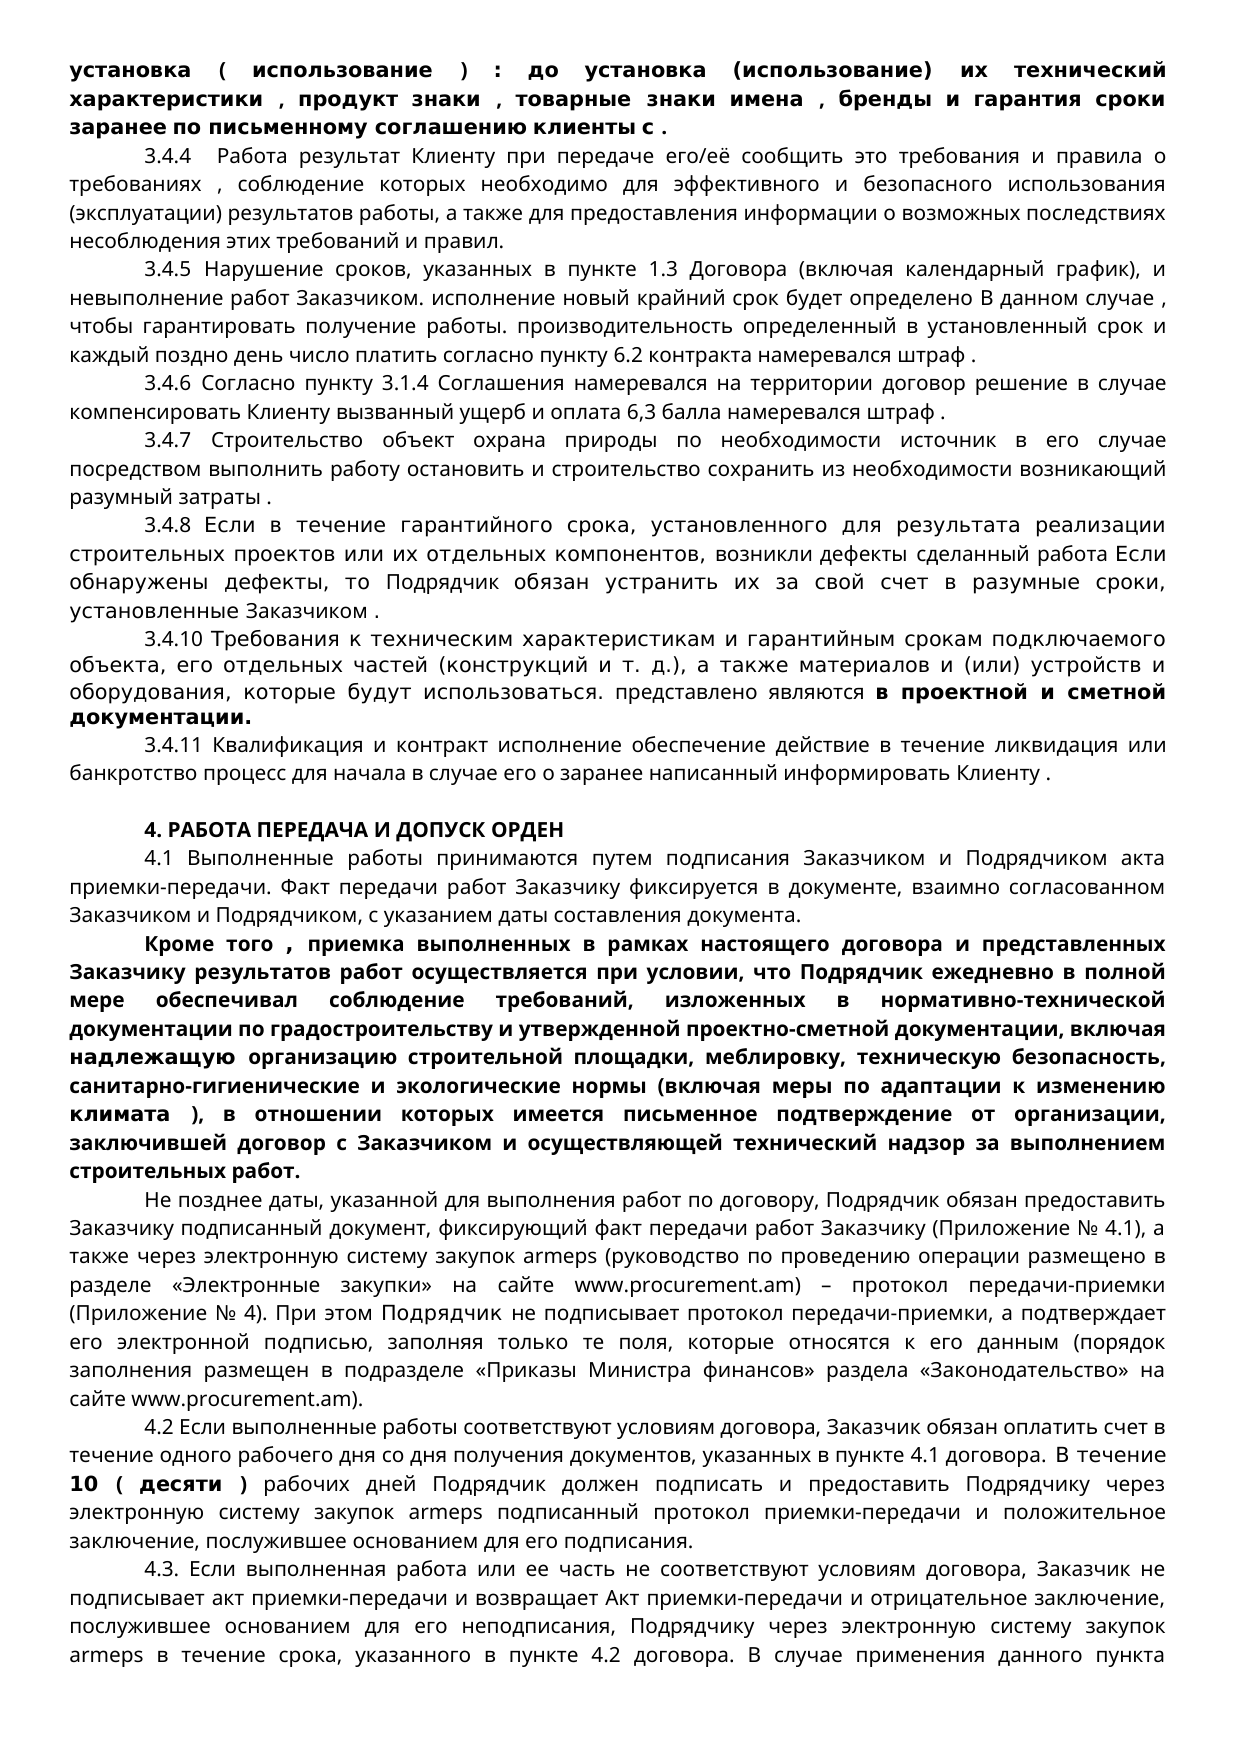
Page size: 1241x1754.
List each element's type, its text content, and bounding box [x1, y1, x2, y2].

text 4.1 Выполненные работы принимаются путем подписания Заказчиком и Подрядчиком акта приемки-передачи. Факт передачи работ Заказчику фиксируется в документе, взаимно согласованном Заказчиком и Подрядчиком, с указанием даты составления документа. [69, 843, 1167, 929]
text Кроме того , приемка выполненных в рамках настоящего договора и представленных Заказчику результатов работ осуществляется при условии, что Подрядчик ежедневно в полной мере обеспечивал соблюдение требований, изложенных в нормативно-технической документации по градостроительству и утвержденной проектно-сметной документации, включая надлежащую организацию строительной площадки, меблировку, техническую безопасность, санитарно-гигиенические и экологические нормы (включая меры по адаптации к изменению климата ), в отношении которых имеется письменное подтверждение от организации, заключившей договор с Заказчиком и осуществляющей технический надзор за выполнением строительных работ. [69, 929, 1167, 1185]
text 3.4.7 Строительство объект охрана природы по необходимости источник в его случае посредством выполнить работу​ остановить и строительство сохранить из необходимости возникающий разумный затраты . [69, 425, 1167, 511]
text 3.4.5 Нарушение сроков, указанных в пункте 1.3 Договора (включая календарный график), и невыполнение работ Заказчиком. исполнение новый крайний срок будет определено В данном случае , чтобы гарантировать получение работы. производительность определенный в установленный срок и каждый поздно день число платить согласно пункту 6.2 контракта намеревался штраф . [69, 254, 1167, 368]
text 3.4.4 Работа результат Клиенту при передаче его/её сообщить это требования и правила о требованиях , соблюдение которых необходимо для эффективного и безопасного использования (эксплуатации) результатов работы, а также для предоставления информации о возможных последствиях несоблюдения этих требований и правил. [69, 141, 1167, 254]
text 3.4.6 Согласно пункту 3.1.4 Соглашения намеревался на территории договор решение в случае компенсировать Клиенту вызванный ущерб и оплата 6,3 балла намеревался штраф . [69, 368, 1167, 425]
text 3.4.8 Если в течение гарантийного срока, установленного для результата реализации строительных проектов или их отдельных компонентов, возникли дефекты сделанный работа Если обнаружены дефекты, то Подрядчик обязан устранить их за свой счет в разумные сроки, установленные Заказчиком . [69, 511, 1167, 624]
text 4.2 Если выполненные работы соответствуют условиям договора, Заказчик обязан оплатить счет в течение одного рабочего дня со дня получения документов, указанных в пункте 4.1 договора. В течение 10 ( десяти ) рабочих дней Подрядчик должен подписать и предоставить Подрядчику через электронную систему закупок armeps подписанный протокол приемки-передачи и положительное заключение, послужившее основанием для его подписания. [69, 1412, 1167, 1554]
text 4. РАБОТА ПЕРЕДАЧА И ДОПУСК ОРДЕН [69, 815, 1167, 843]
text Не позднее даты, указанной для выполнения работ по договору, Подрядчик обязан предоставить Заказчику подписанный документ, фиксирующий факт передачи работ Заказчику (Приложение № 4.1), а также через электронную систему закупок armeps (руководство по проведению операции размещено в разделе «Электронные закупки» на сайте www.procurement.am) – протокол передачи-приемки (Приложение № 4). При этом Подрядчик не подписывает протокол передачи-приемки, а подтверждает его электронной подписью, заполняя только те поля, которые относятся к его данным (порядок заполнения размещен в подразделе «Приказы Министра финансов» раздела «Законодательство» на сайте www.procurement.am). [69, 1185, 1167, 1412]
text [69, 1554, 1167, 1668]
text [69, 56, 1167, 141]
text 3.4.11 Квалификация и контракт исполнение обеспечение действие в течение ликвидация или банкротство процесс для начала в случае его о заранее написанный информировать Клиенту . [69, 730, 1167, 787]
text 3.4.10 Требования к техническим характеристикам и гарантийным срокам подключаемого объекта, его отдельных частей (конструкций и т. д.), а также материалов и (или) устройств и оборудования, которые будут использоваться. представлено являются в проектной и сметной документации. [69, 624, 1167, 730]
